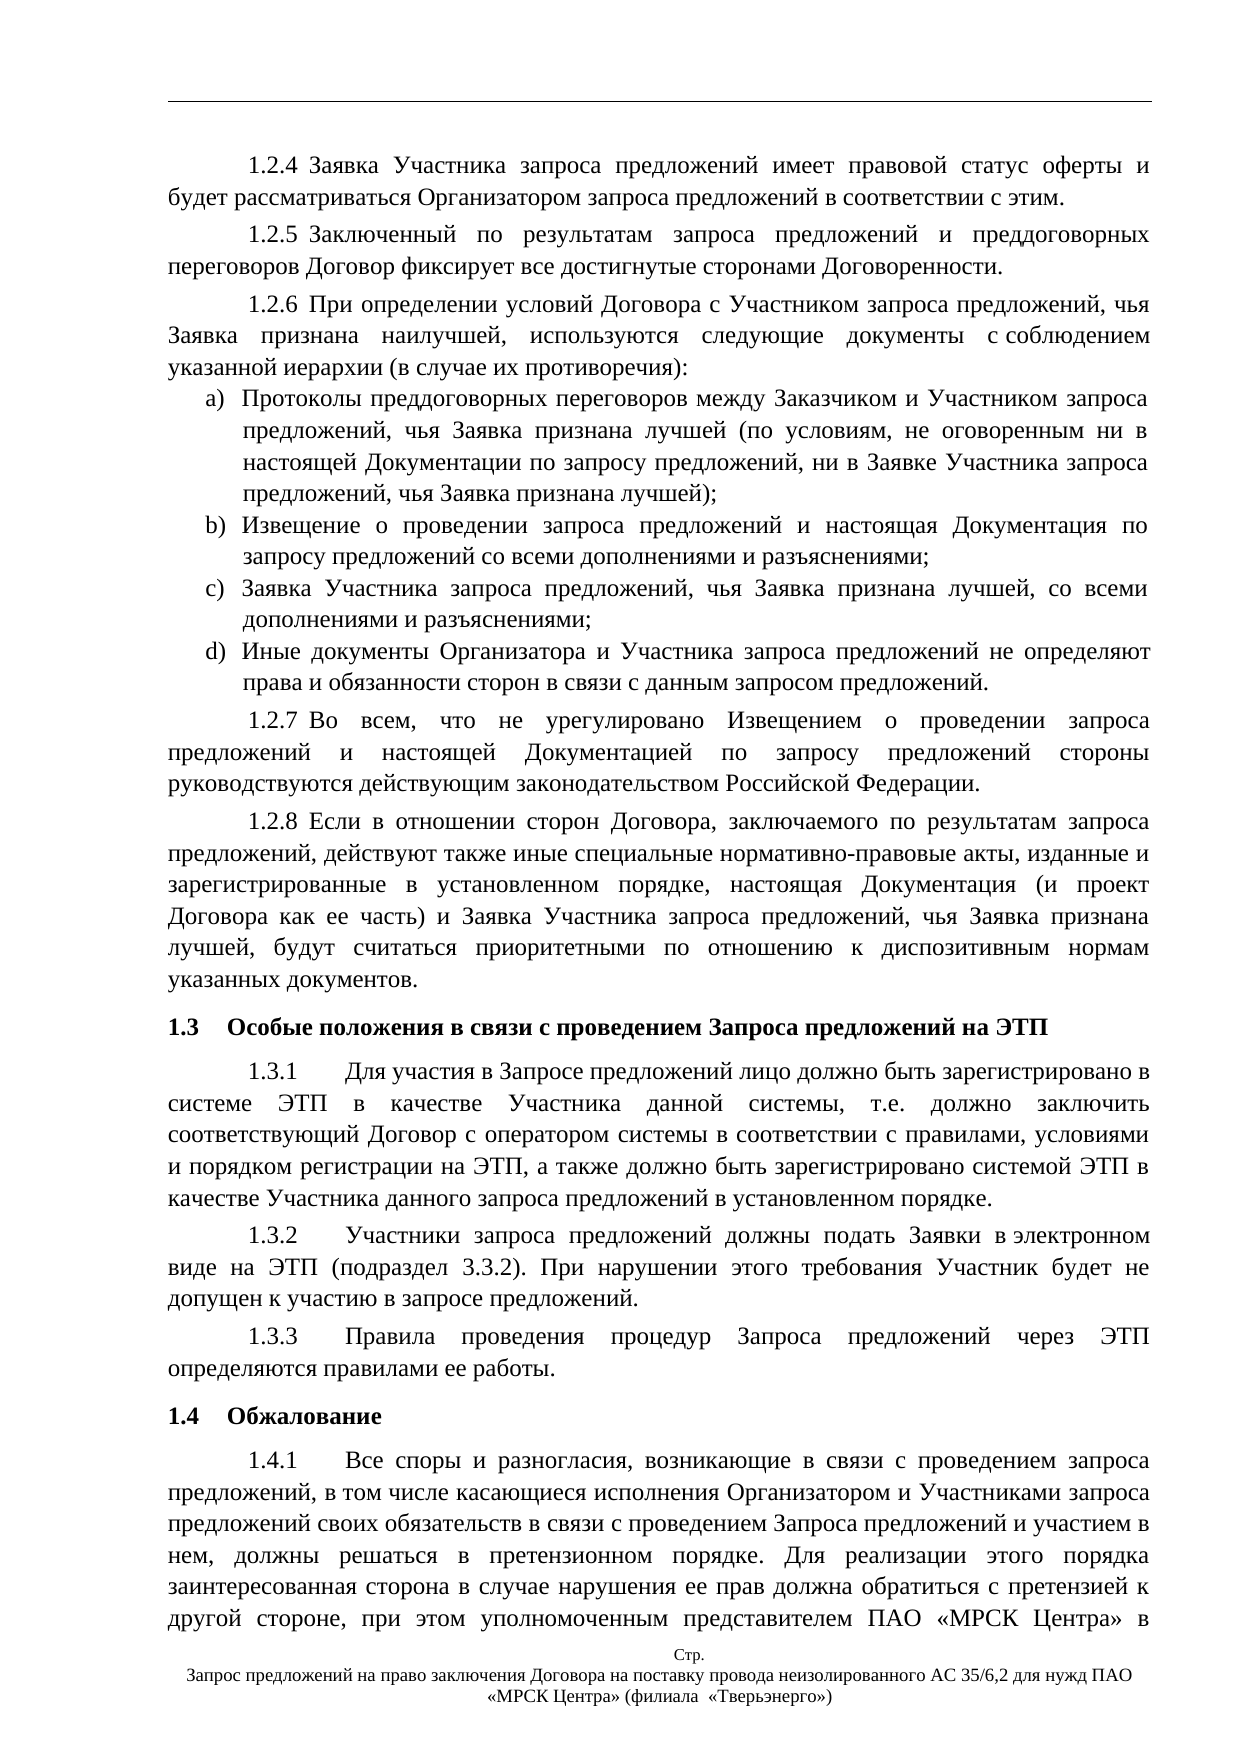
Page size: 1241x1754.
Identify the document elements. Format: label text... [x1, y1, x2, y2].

subtitle Особые положения в связи с проведением Запроса предложений на ЭТП [168, 1012, 1152, 1041]
list Заявка Участника запроса предложений имеет правовой статус оферты и будет рассматриваться Организатором запроса предложений в соответствии с этим. [168, 150, 1150, 210]
list Участники запроса предложений должны подать Заявки в электронном виде на ЭТП (подраздел 3.3.2). При нарушении этого требования Участник будет не допущен к участию в запросе предложений. [168, 1220, 1150, 1312]
list Иные документы Организатора и Участника запроса предложений не определяют права и обязанности сторон в связи с данным запросом предложений. [205, 636, 1152, 696]
list Для участия в Запросе предложений лицо должно быть зарегистрировано в системе ЭТП в качестве Участника данной системы, т.е. должно заключить соответствующий Договор с оператором системы в соответствии с правилами, условиями и порядком регистрации на ЭТП, а также должно быть зарегистрировано системой ЭТП в качестве Участника данного запроса предложений в установленном порядке. [168, 1056, 1150, 1211]
list Правила проведения процедур Запроса предложений через ЭТП определяются правилами ее работы. [168, 1321, 1150, 1382]
list Извещение о проведении запроса предложений и настоящая Документация по запросу предложений со всеми дополнениями и разъяснениями; [205, 510, 1148, 570]
list Во всем, что не урегулировано Извещением о проведении запроса предложений и настоящей Документацией по запросу предложений стороны руководствуются действующим законодательством Российской Федерации. [168, 705, 1150, 797]
list Заключенный по результатам запроса предложений и преддоговорных переговоров Договор фиксирует все достигнутые сторонами Договоренности. [168, 219, 1150, 280]
list При определении условий Договора с Участником запроса предложений, чья Заявка признана наилучшей, используются следующие документы с соблюдением указанной иерархии (в случае их противоречия): [168, 289, 1150, 381]
list Протоколы преддоговорных переговоров между Заказчиком и Участником запроса предложений, чья Заявка признана лучшей (по условиям, не оговоренным ни в настоящей Документации по запросу предложений, ни в Заявке Участника запроса предложений, чья Заявка признана лучшей); [205, 383, 1149, 507]
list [168, 1445, 1150, 1632]
subtitle Обжалование [168, 1401, 1152, 1430]
list Заявка Участника запроса предложений, чья Заявка признана лучшей, со всеми дополнениями и разъяснениями; [205, 573, 1148, 633]
list Если в отношении сторон Договора, заключаемого по результатам запроса предложений, действуют также иные специальные нормативно-правовые акты, изданные и зарегистрированные в установленном порядке, настоящая Документация (и проект Договора как ее часть) и Заявка Участника запроса предложений, чья Заявка признана лучшей, будут считаться приоритетными по отношению к диспозитивным нормам указанных документов. [168, 806, 1150, 993]
